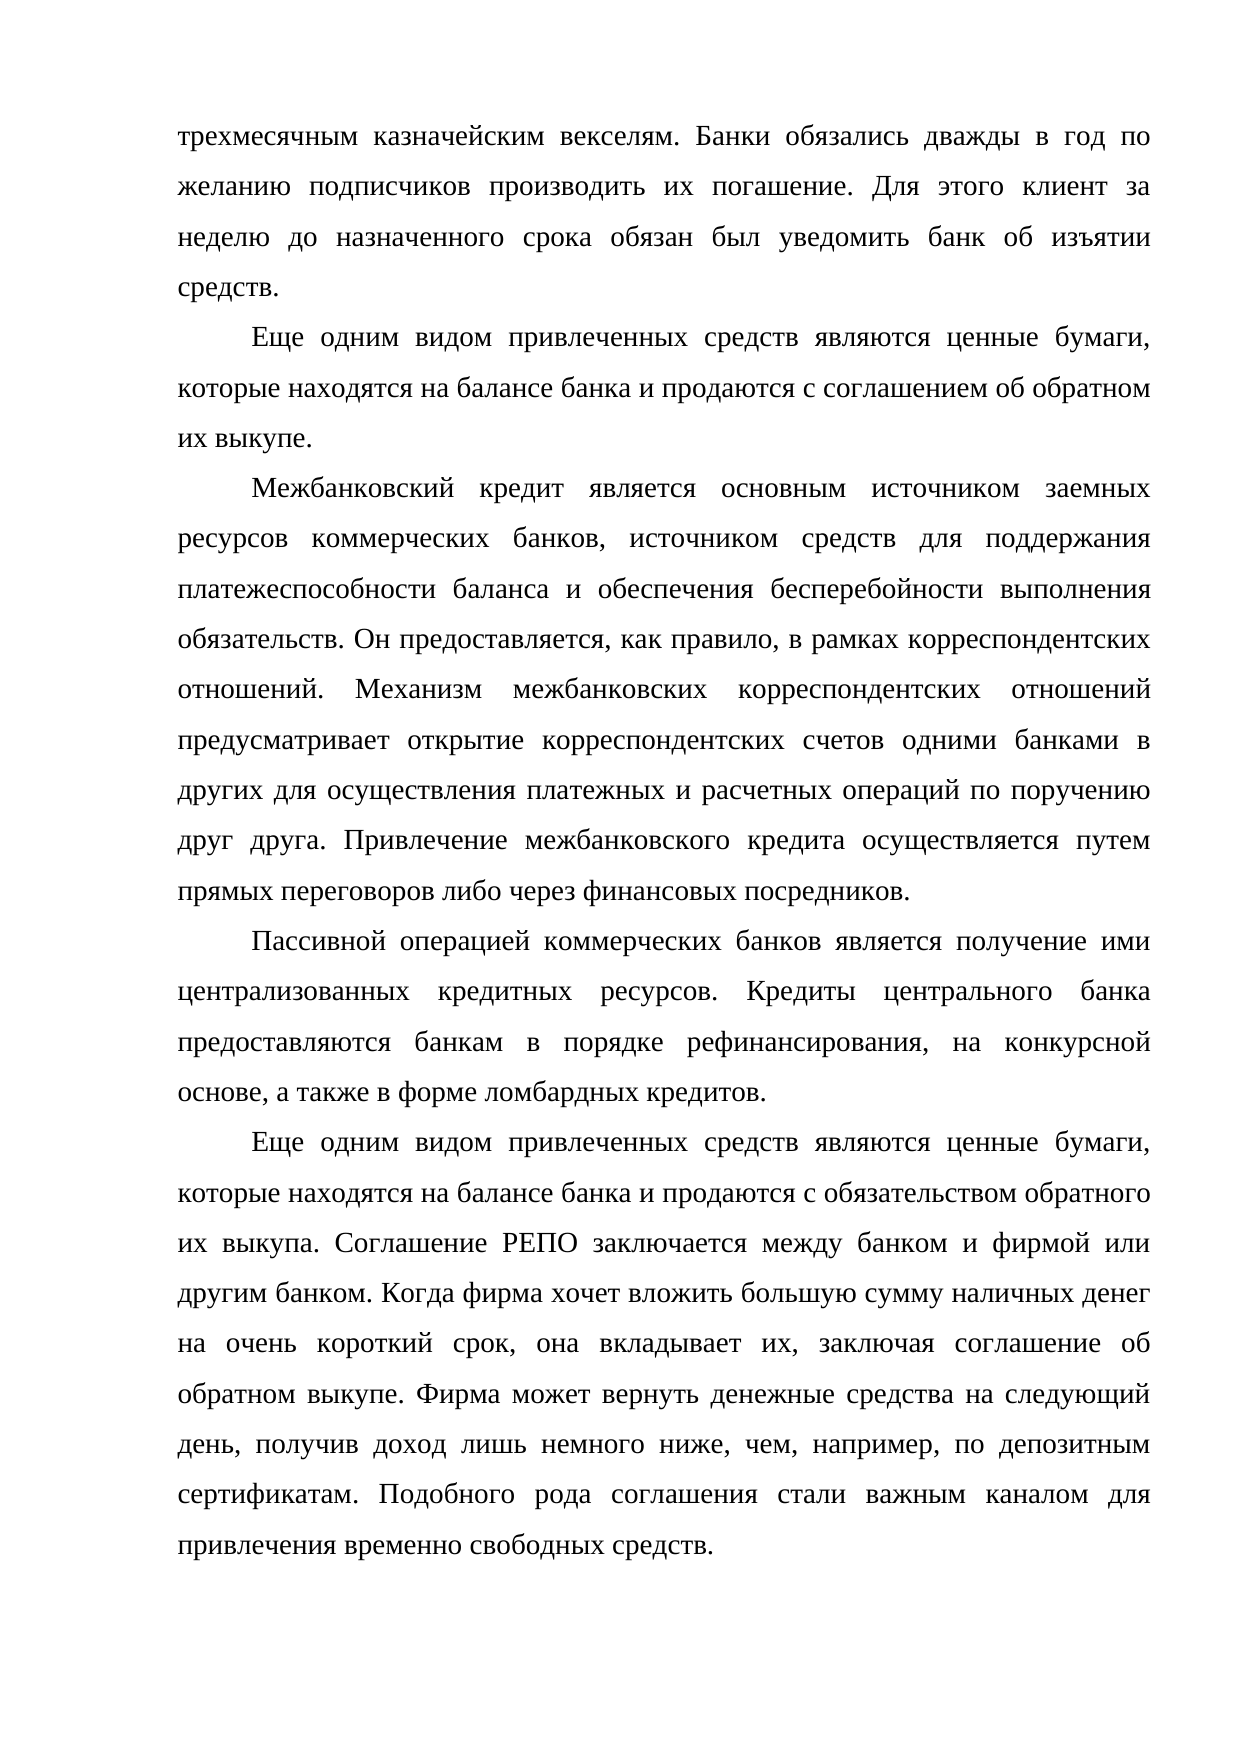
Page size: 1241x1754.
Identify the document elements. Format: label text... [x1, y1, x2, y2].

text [177, 118, 1152, 303]
text Межбанковский кредит является основным источником заемных ресурсов коммерческих банков, источником средств для поддержания платежеспособности баланса и обеспечения бесперебойности выполнения обязательств. Он предоставляется, как правило, в рамках корреспондентских отношений. Механизм межбанковских корреспондентских отношений предусматривает открытие корреспондентских счетов одними банками в других для осуществления платежных и расчетных операций по поручению друг друга. Привлечение межбанковского кредита осуществляется путем прямых переговоров либо через финансовых посредников. [177, 470, 1152, 906]
text Пассивной операцией коммерческих банков является получение ими централизованных кредитных ресурсов. Кредиты центрального банка предоставляются банкам в порядке рефинансирования, на конкурсной основе, а также в форме ломбардных кредитов. [177, 923, 1152, 1108]
text Еще одним видом привлеченных средств являются ценные бумаги, которые находятся на балансе банка и продаются с обязательством обратного их выкупа. Соглашение РЕПО заключается между банком и фирмой или другим банком. Когда фирма хочет вложить большую сумму наличных денег на очень короткий срок, она вкладывает их, заключая соглашение об обратном выкупе. Фирма может вернуть денежные средства на следующий день, получив доход лишь немного ниже, чем, например, по депозитным сертификатам. Подобного рода соглашения стали важным каналом для привлечения временно свободных средств. [177, 1124, 1152, 1560]
text Еще одним видом привлеченных средств являются ценные бумаги, которые находятся на балансе банка и продаются с соглашением об обратном их выкупе. [177, 319, 1152, 453]
